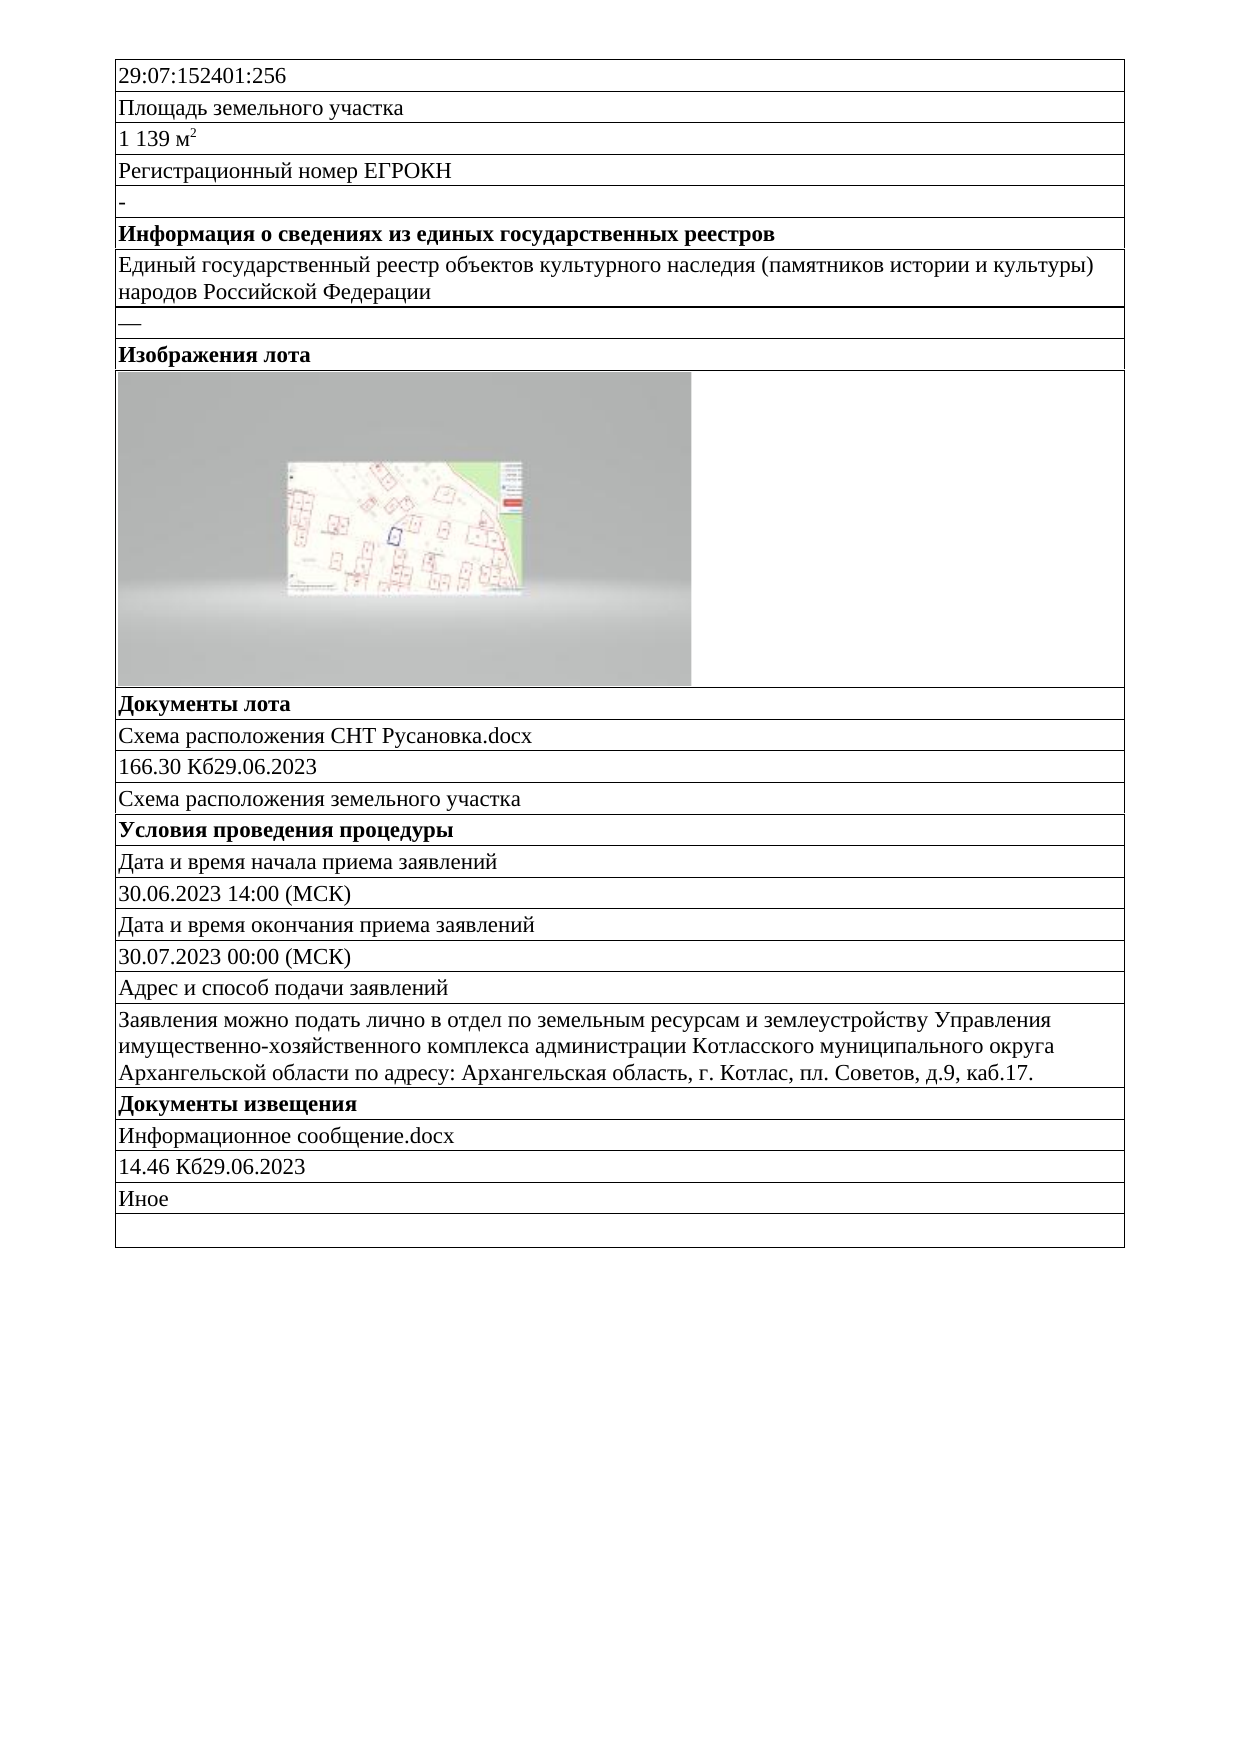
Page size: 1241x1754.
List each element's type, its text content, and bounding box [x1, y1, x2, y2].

text Информационное сообщение.docx [116, 1120, 1124, 1150]
text Адрес и способ подачи заявлений [116, 972, 1124, 1003]
text Дата и время окончания приема заявлений [116, 909, 1124, 940]
text Документы извещения [116, 1088, 1124, 1119]
text Площадь земельного участка [116, 92, 1124, 122]
text Заявления можно подать лично в отдел по земельным ресурсам и землеустройству Управления имущественно-хозяйственного комплекса администрации Котласского муниципального округа Архангельской области по адресу: Архангельская область, г. Котлас, пл. Советов, д.9, каб.17. [116, 1004, 1124, 1087]
text 29:07:152401:256 [116, 60, 1124, 91]
picture [118, 372, 692, 686]
text Схема расположения СНТ Русановка.docx [116, 720, 1124, 750]
text - [116, 186, 1124, 217]
text 30.07.2023 00:00 (МСК) [116, 941, 1124, 971]
text Схема расположения земельного участка [116, 783, 1124, 813]
text Дата и время начала приема заявлений [116, 846, 1124, 877]
text Изображения лота [116, 339, 1124, 369]
text 14.46 Кб29.06.2023 [116, 1151, 1124, 1182]
text Регистрационный номер ЕГРОКН [116, 155, 1124, 185]
text 1 139 м2 [116, 123, 1124, 154]
text — [116, 308, 1124, 338]
text Единый государственный реестр объектов культурного наследия (памятников истории и культуры) народов Российской Федерации [116, 250, 1124, 306]
text Документы лота [116, 688, 1124, 719]
text Условия проведения процедуры [116, 815, 1124, 845]
text 30.06.2023 14:00 (МСК) [116, 878, 1124, 908]
text Иное [116, 1183, 1124, 1213]
text Информация о сведениях из единых государственных реестров [116, 218, 1124, 248]
text 166.30 Кб29.06.2023 [116, 751, 1124, 782]
